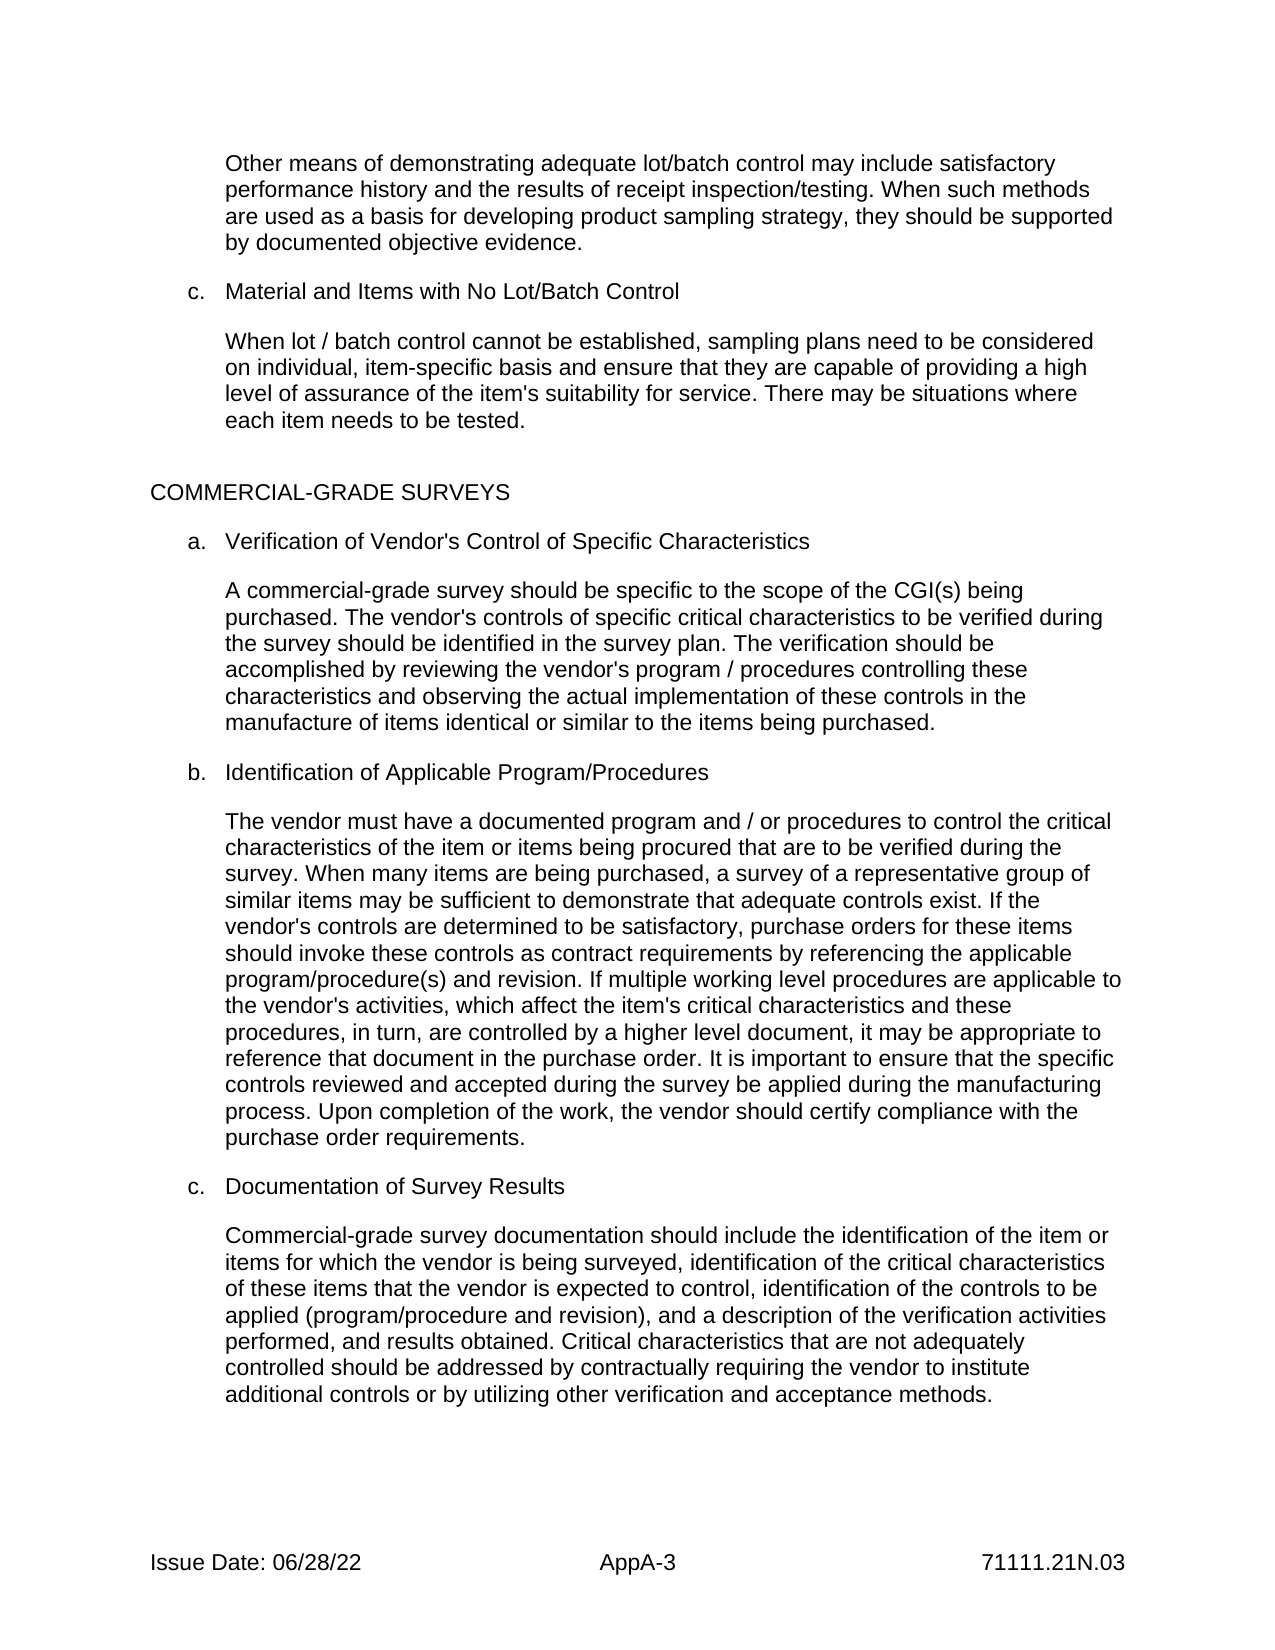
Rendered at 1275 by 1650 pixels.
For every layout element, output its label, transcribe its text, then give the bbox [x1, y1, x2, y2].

text When lot / batch control cannot be established, sampling plans need to be considered on individual, item-specific basis and ensure that they are capable of providing a high level of assurance of the item's suitability for service. There may be situations where each item needs to be tested. [225, 328, 1125, 433]
subtitle COMMERCIAL-GRADE SURVEYS [150, 479, 1125, 505]
text A commercial-grade survey should be specific to the scope of the CGI(s) being purchased. The vendor's controls of specific critical characteristics to be verified during the survey should be identified in the survey plan. The verification should be accomplished by reviewing the vendor's program / procedures controlling these characteristics and observing the actual implementation of these controls in the manufacture of items identical or similar to the items being purchased. [225, 577, 1125, 736]
list Verification of Vendor's Control of Specific Characteristics [187, 528, 1125, 554]
text The vendor must have a documented program and / or procedures to control the critical characteristics of the item or items being procured that are to be verified during the survey. When many items are being purchased, a survey of a representative group of similar items may be sufficient to demonstrate that adequate controls exist. If the vendor's controls are determined to be satisfactory, purchase orders for these items should invoke these controls as contract requirements by referencing the applicable program/procedure(s) and revision. If multiple working level procedures are applicable to the vendor's activities, which affect the item's critical characteristics and these procedures, in turn, are controlled by a higher level document, it may be appropriate to reference that document in the purchase order. It is important to ensure that the specific controls reviewed and accepted during the survey be applied during the manufacturing process. Upon completion of the work, the vendor should certify compliance with the purchase order requirements. [225, 808, 1125, 1150]
list Identification of Applicable Program/Procedures [187, 758, 1125, 785]
text Other means of demonstrating adequate lot/batch control may include satisfactory performance history and the results of receipt inspection/testing. When such methods are used as a basis for developing product sampling strategy, they should be supported by documented objective evidence. [225, 150, 1125, 255]
text Commercial-grade survey documentation should include the identification of the item or items for which the vendor is being surveyed, identification of the critical characteristics of these items that the vendor is expected to control, identification of the controls to be applied (program/procedure and revision), and a description of the verification activities performed, and results obtained. Critical characteristics that are not adequately controlled should be addressed by contractually requiring the vendor to institute additional controls or by utilizing other verification and acceptance methods. [225, 1222, 1125, 1407]
list Material and Items with No Lot/Batch Control [187, 278, 1125, 305]
list Documentation of Survey Results [187, 1173, 1125, 1199]
